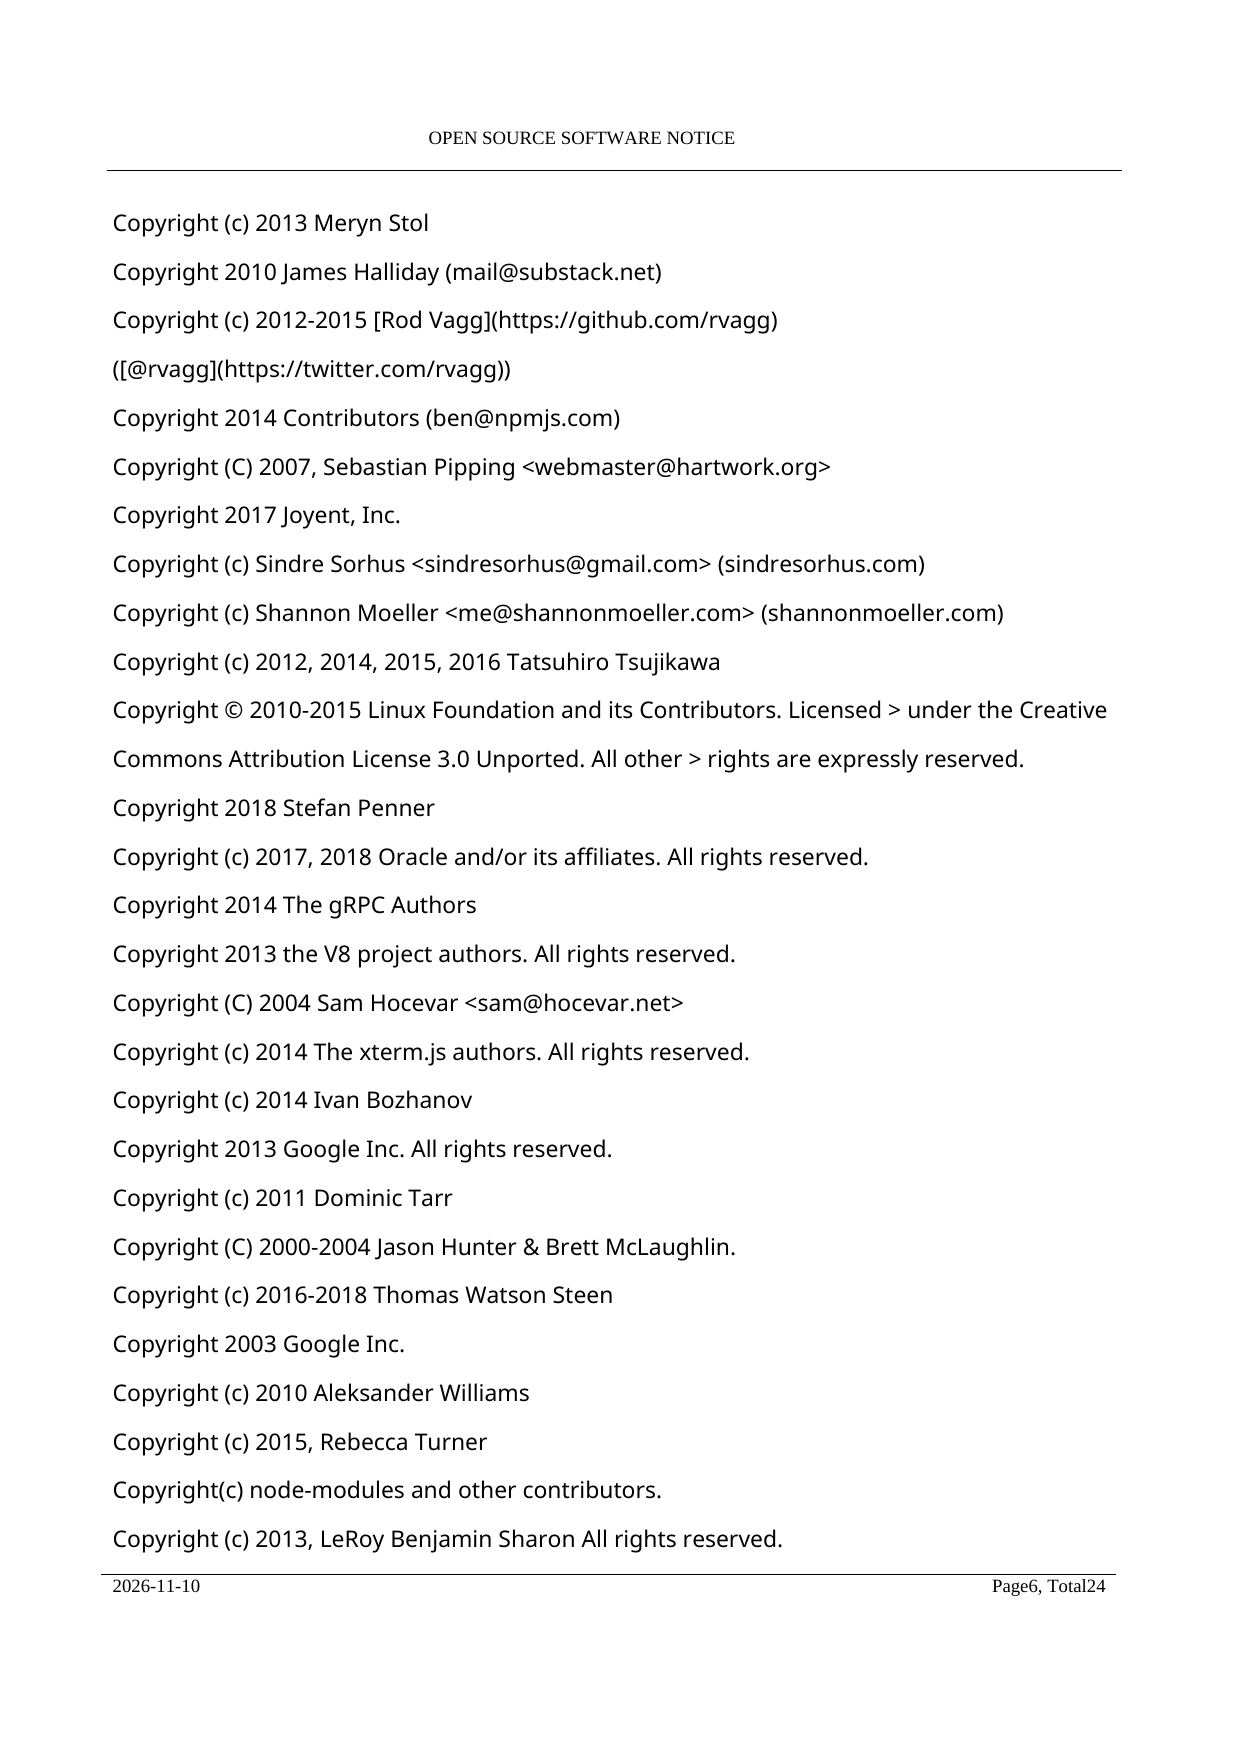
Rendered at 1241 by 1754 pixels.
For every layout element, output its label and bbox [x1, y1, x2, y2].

text [112, 206, 1128, 1555]
